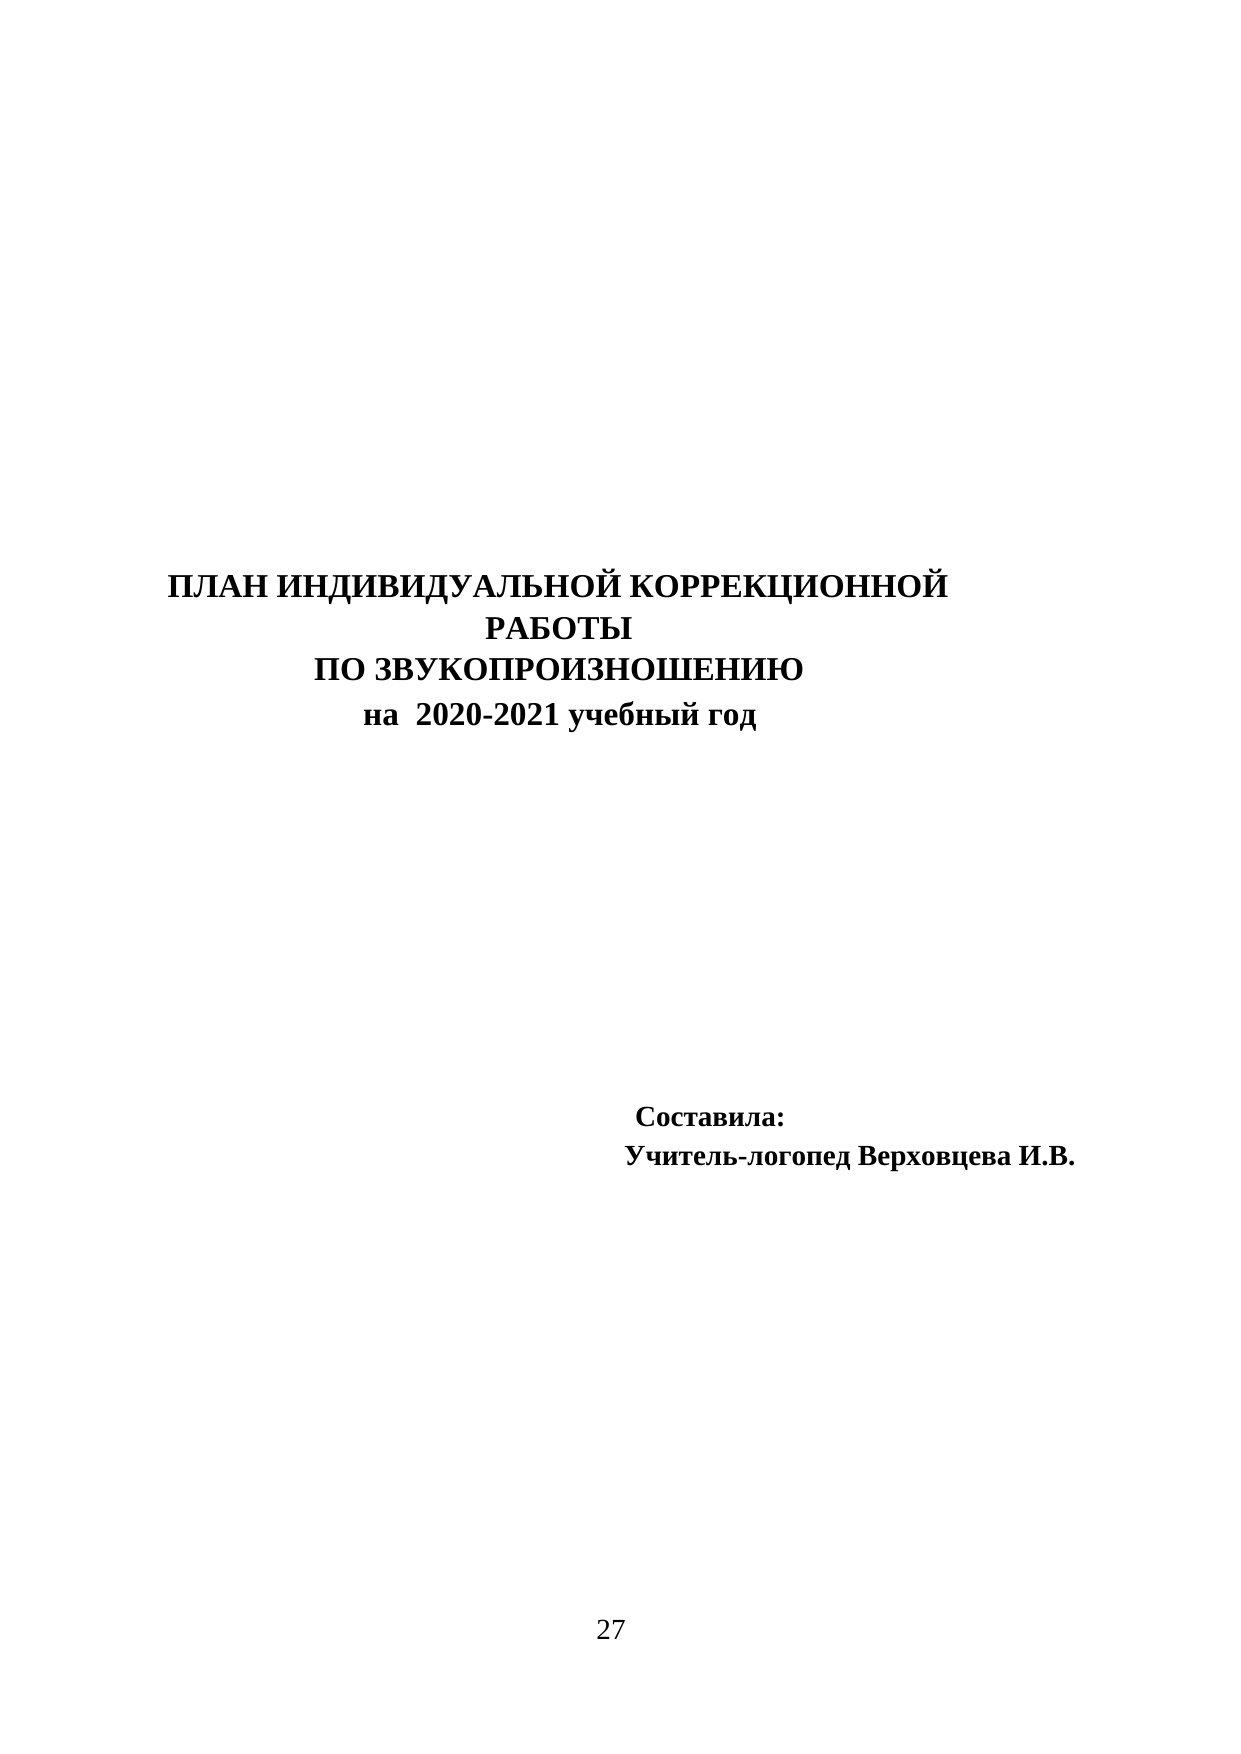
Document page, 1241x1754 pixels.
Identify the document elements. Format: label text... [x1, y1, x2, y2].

text на 2020-2021 учебный год [92, 694, 1027, 732]
text Учитель-логопед Верховцева И.В. [92, 1138, 1075, 1172]
text ПЛАН ИНДИВИДУАЛЬНОЙ КОРРЕКЦИОННОЙ РАБОТЫ [92, 567, 1024, 646]
text Составила: [44, 1099, 1127, 1133]
text ПО ЗВУКОПРОИЗНОШЕНИЮ [92, 649, 1026, 688]
